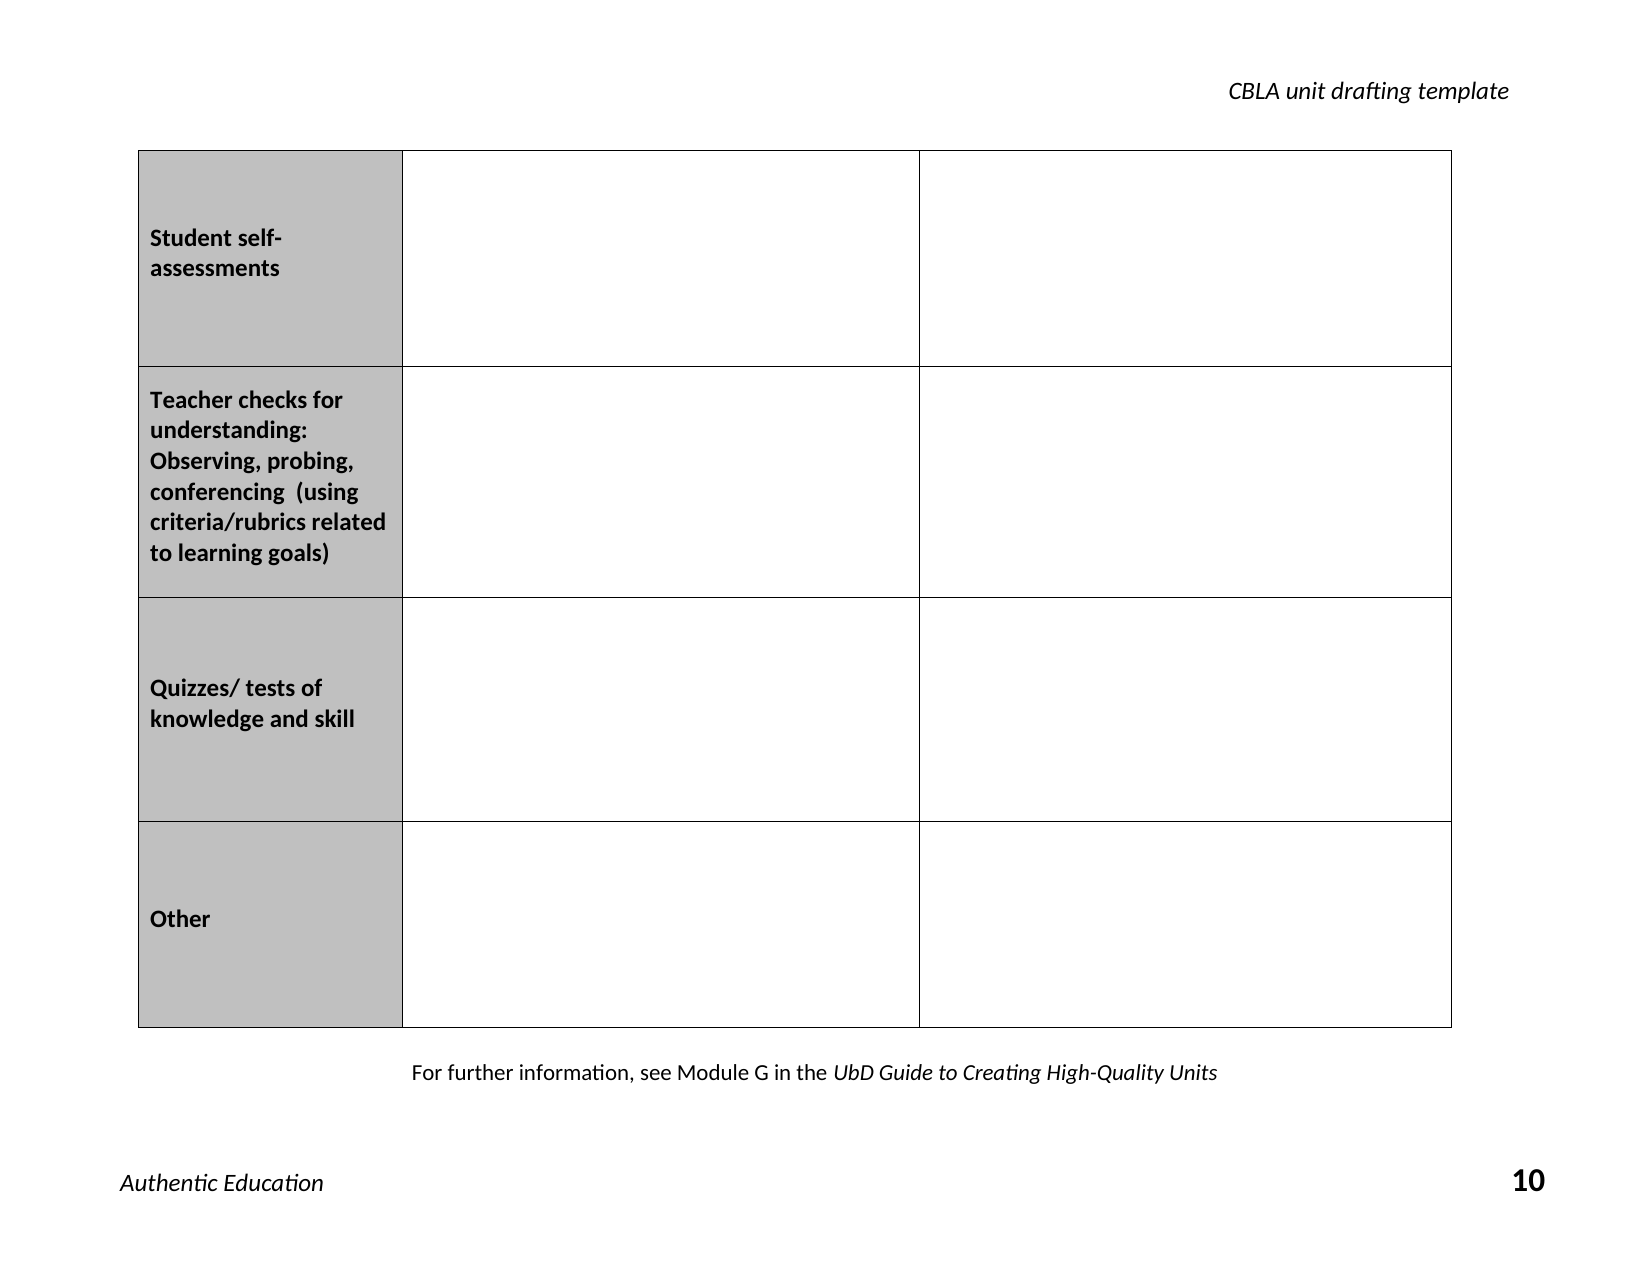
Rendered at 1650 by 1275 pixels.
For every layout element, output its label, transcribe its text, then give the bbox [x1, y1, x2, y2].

table_header Student self-assessments [139, 151, 402, 366]
table_cell [920, 367, 1451, 597]
table_cell Other [139, 822, 402, 1027]
text For further information, see Module G in the UbD Guide to Creating High-Quality Units [120, 1058, 1509, 1086]
table_cell Quizzes/ tests of knowledge and skill [139, 598, 402, 821]
table_cell [920, 598, 1451, 821]
table_cell [920, 822, 1451, 1027]
table_header [920, 151, 1451, 366]
table_cell [403, 822, 919, 1027]
table_header [403, 151, 919, 366]
table_cell [403, 367, 919, 597]
table_cell Teacher checks for understanding: Observing, probing, conferencing (using criteria/rubrics related to learning goals) [139, 367, 402, 597]
table_cell [403, 598, 919, 821]
